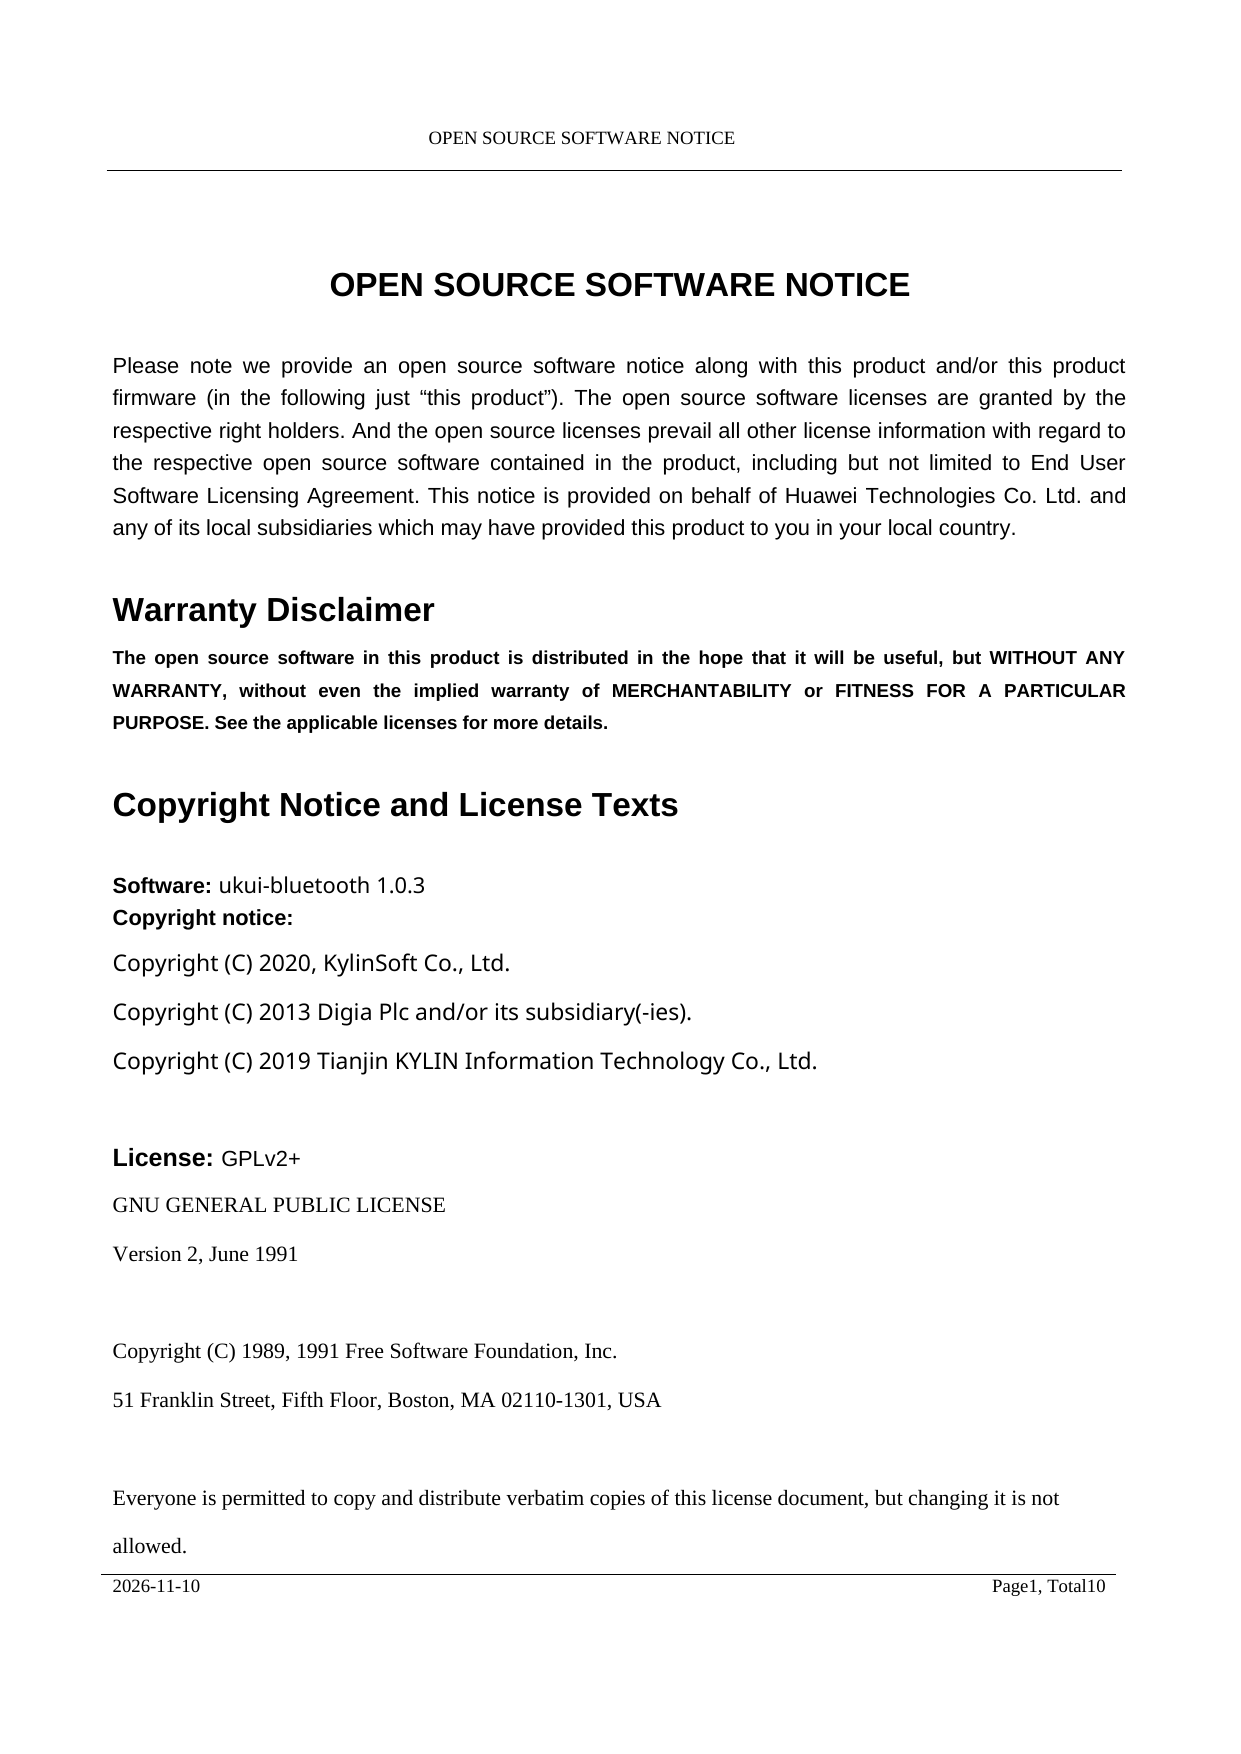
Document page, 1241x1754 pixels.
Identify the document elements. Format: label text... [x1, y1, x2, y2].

text The open source software in this product is distributed in the hope that it will be useful, but WITHOUT ANY WARRANTY, without even the implied warranty of MERCHANTABILITY or FITNESS FOR A PARTICULAR PURPOSE. See the applicable licenses for more details. [112, 641, 1128, 739]
text Warranty Disclaimer [112, 576, 1128, 641]
text Software: ukui-bluetooth 1.0.3 [112, 869, 1128, 901]
text Copyright notice: [112, 901, 1128, 934]
text Copyright Notice and License Texts [112, 771, 1128, 836]
text Copyright (C) 2020, KylinSoft Co., Ltd. Copyright (C) 2013 Digia Plc and/or its subsidiary(-ies). Copyright (C) 2019 Tianjin KYLIN Information Technology Co., Ltd. [112, 947, 1128, 1125]
text OPEN SOURCE SOFTWARE NOTICE [112, 251, 1128, 316]
text License: GPLv2+ [112, 1142, 1128, 1174]
text Please note we provide an open source software notice along with this product and/or this product firmware (in the following just “this product”). The open source software licenses are granted by the respective right holders. And the open source licenses prevail all other license information with regard to the respective open source software contained in the product, including but not limited to End User Software Licensing Agreement. This notice is provided on behalf of Huawei Technologies Co. Ltd. and any of its local subsidiaries which may have provided this product to you in your local country. [112, 349, 1128, 544]
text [112, 1188, 1128, 1562]
